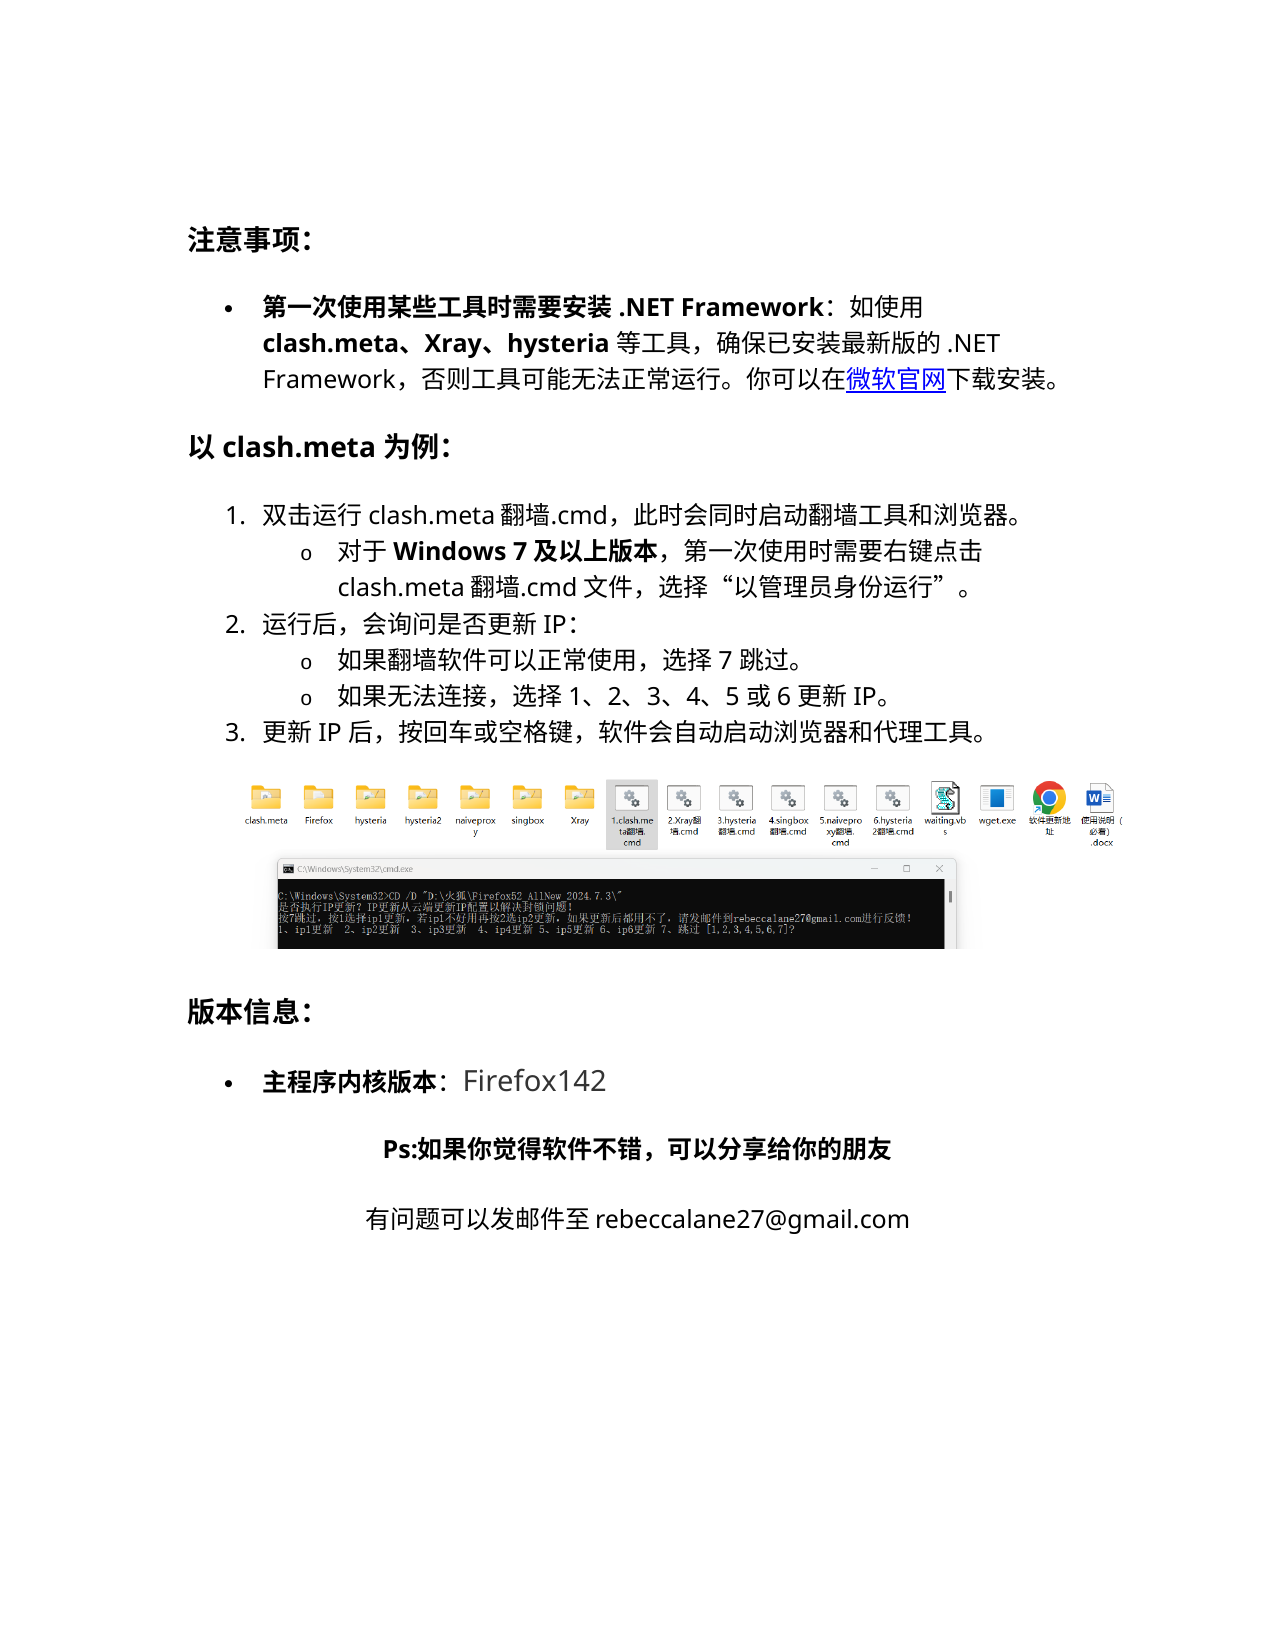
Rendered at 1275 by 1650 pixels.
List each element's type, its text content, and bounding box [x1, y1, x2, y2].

list 更新 IP 后，按回车或空格键，软件会自动启动浏览器和代理工具。 [225, 713, 1087, 749]
list 第一次使用某些工具时需要安装 .NET Framework：如使用 clash.meta、Xray、hysteria 等工具，确保已安装最新版的 .NET Framework，否则工具可能无法正常运行。你可以在微软官网下载安装。 [225, 287, 1087, 396]
list 如果无法连接，选择 1、2、3、4、5 或 6 更新 IP。 [300, 677, 1087, 713]
text 注意事项： [187, 217, 1087, 258]
list 如果翻墙软件可以正常使用，选择 7 跳过。 [300, 640, 1087, 677]
list 双击运行 clash.meta翻墙.cmd，此时会同时启动翻墙工具和浏览器。 [225, 495, 1087, 532]
text 版本信息： [187, 990, 1087, 1031]
text 有问题可以发邮件至rebeccalane27@gmail.com [187, 1199, 1087, 1236]
list 运行后，会询问是否更新 IP： [225, 604, 1087, 640]
picture [237, 778, 1138, 949]
text 以 clash.meta 为例： [187, 425, 1087, 466]
text Ps:如果你觉得软件不错，可以分享给你的朋友 [187, 1129, 1087, 1165]
list 主程序内核版本：Firefox142 [225, 1060, 1087, 1100]
list 对于 Windows 7 及以上版本，第一次使用时需要右键点击 clash.meta翻墙.cmd 文件，选择“以管理员身份运行”。 [300, 532, 1087, 604]
